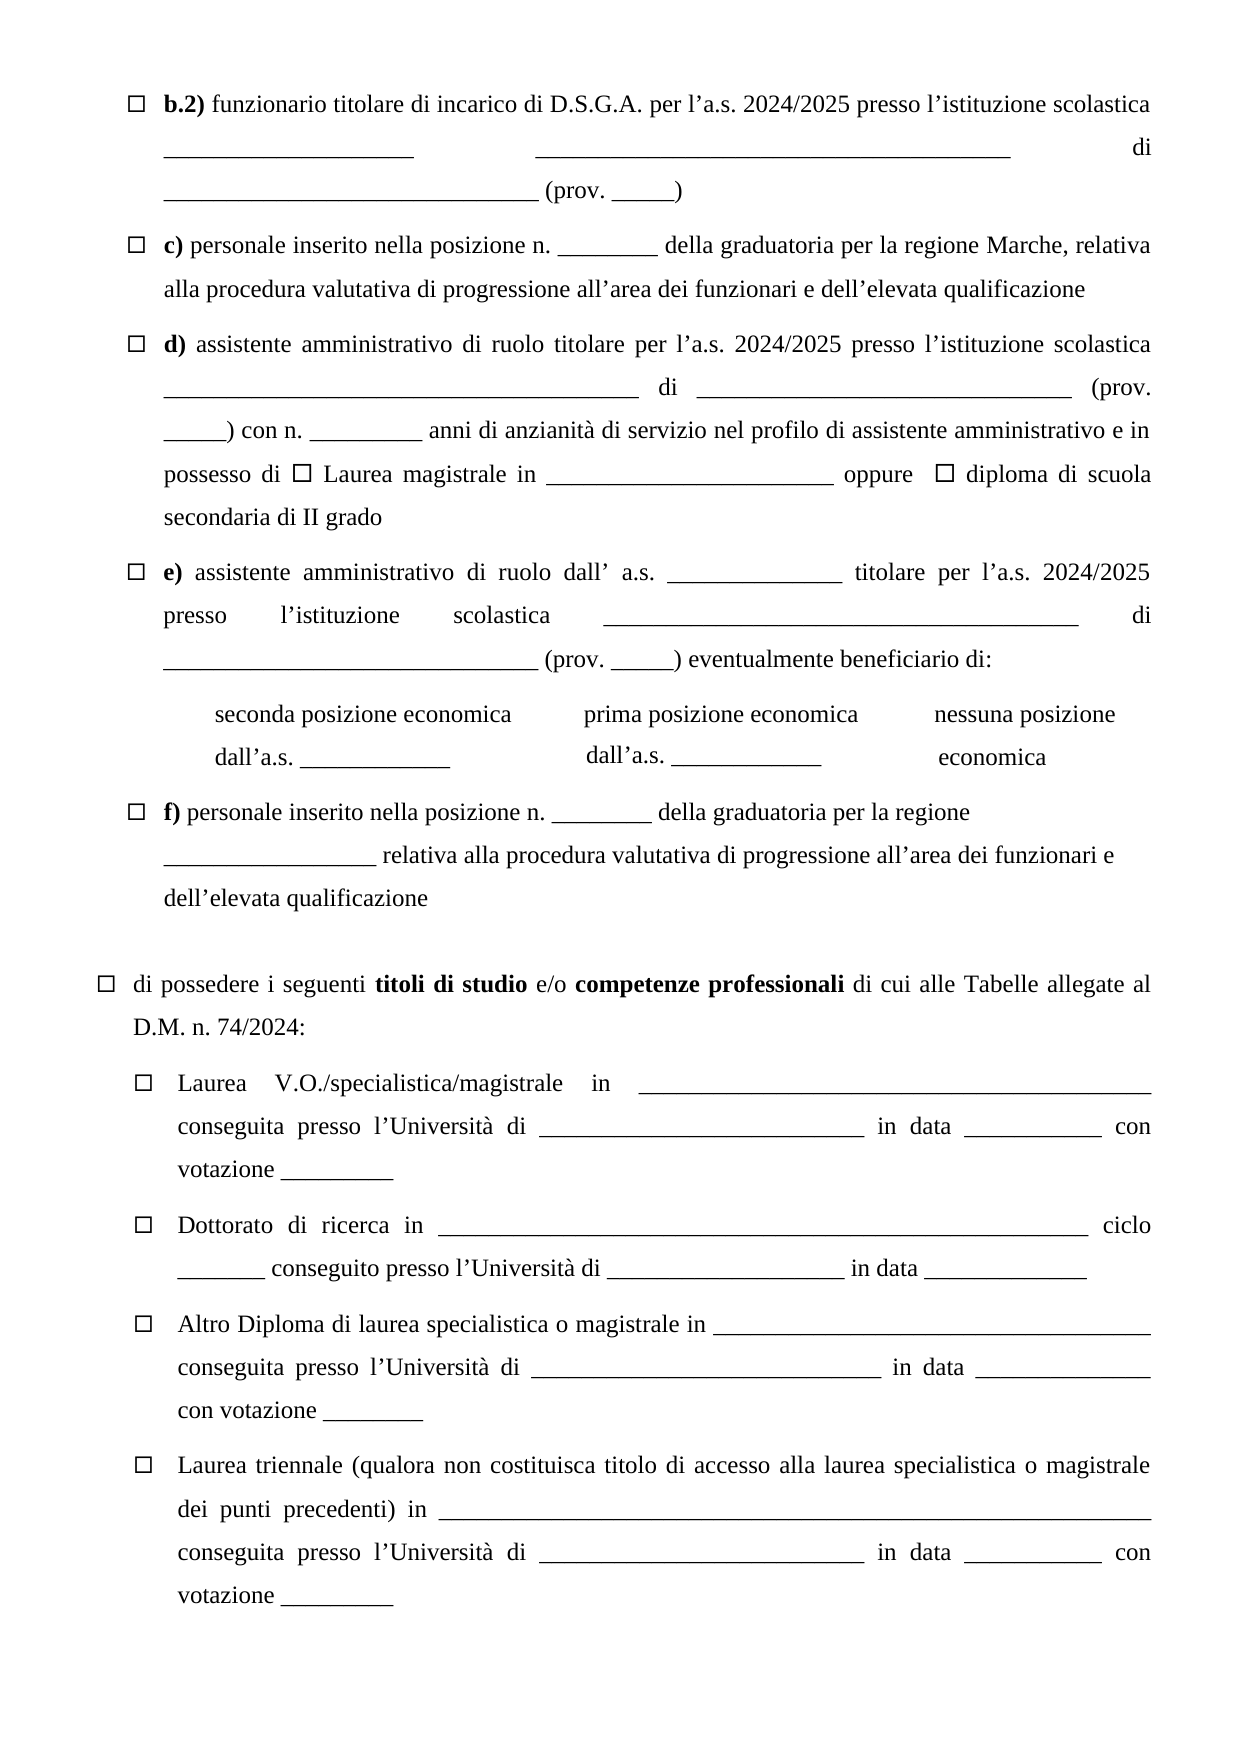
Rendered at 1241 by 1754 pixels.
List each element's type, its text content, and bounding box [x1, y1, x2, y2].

table_header  prima posizione economica dall’a.s. ____________ [545, 699, 875, 797]
list Laurea V.O./specialistica/magistrale in _________________________________________ conseguita presso l’Università di __________________________ in data ___________ con votazione _________ [133, 1068, 1152, 1183]
list Dottorato di ricerca in ____________________________________________________ ciclo _______ conseguito presso l’Università di ___________________ in data _____________ [133, 1210, 1152, 1282]
list Altro Diploma di laurea specialistica o magistrale in ___________________________________ conseguita presso l’Università di ____________________________ in data ______________ con votazione ________ [133, 1309, 1152, 1424]
list Laurea triennale (qualora non costituisca titolo di accesso alla laurea specialistica o magistrale dei punti precedenti) in _________________________________________________________ conseguita presso l’Università di __________________________ in data ___________ con votazione _________ [133, 1451, 1152, 1609]
list b.2) funzionario titolare di incarico di D.S.G.A. per l’a.s. 2024/2025 presso l’istituzione scolastica ____________________ ______________________________________ di ______________________________ (prov. _____) [126, 89, 1152, 204]
list di possedere i seguenti titoli di studio e/o competenze professionali di cui alle Tabelle allegate al D.M. n. 74/2024: [96, 969, 1152, 1041]
table_header  nessuna posizione economica [875, 699, 1159, 797]
list f) personale inserito nella posizione n. ________ della graduatoria per la regione _________________ relativa alla procedura valutativa di progressione all’area dei funzionari e dell’elevata qualificazione [126, 797, 1152, 912]
list c) personale inserito nella posizione n. ________ della graduatoria per la regione Marche, relativa alla procedura valutativa di progressione all’area dei funzionari e dell’elevata qualificazione [126, 231, 1152, 302]
list e) assistente amministrativo di ruolo dall’ a.s. ______________ titolare per l’a.s. 2024/2025 presso l’istituzione scolastica ______________________________________ di ______________________________ (prov. _____) eventualmente beneficiario di: [126, 557, 1152, 672]
list d) assistente amministrativo di ruolo titolare per l’a.s. 2024/2025 presso l’istituzione scolastica ______________________________________ di ______________________________ (prov. _____) con n. _________ anni di anzianità di servizio nel profilo di assistente amministrativo e in possesso di Laurea magistrale in _______________________ oppure diploma di scuola secondaria di II grado [126, 329, 1152, 531]
table_header  seconda posizione economica dall’a.s. ____________ [159, 699, 545, 797]
